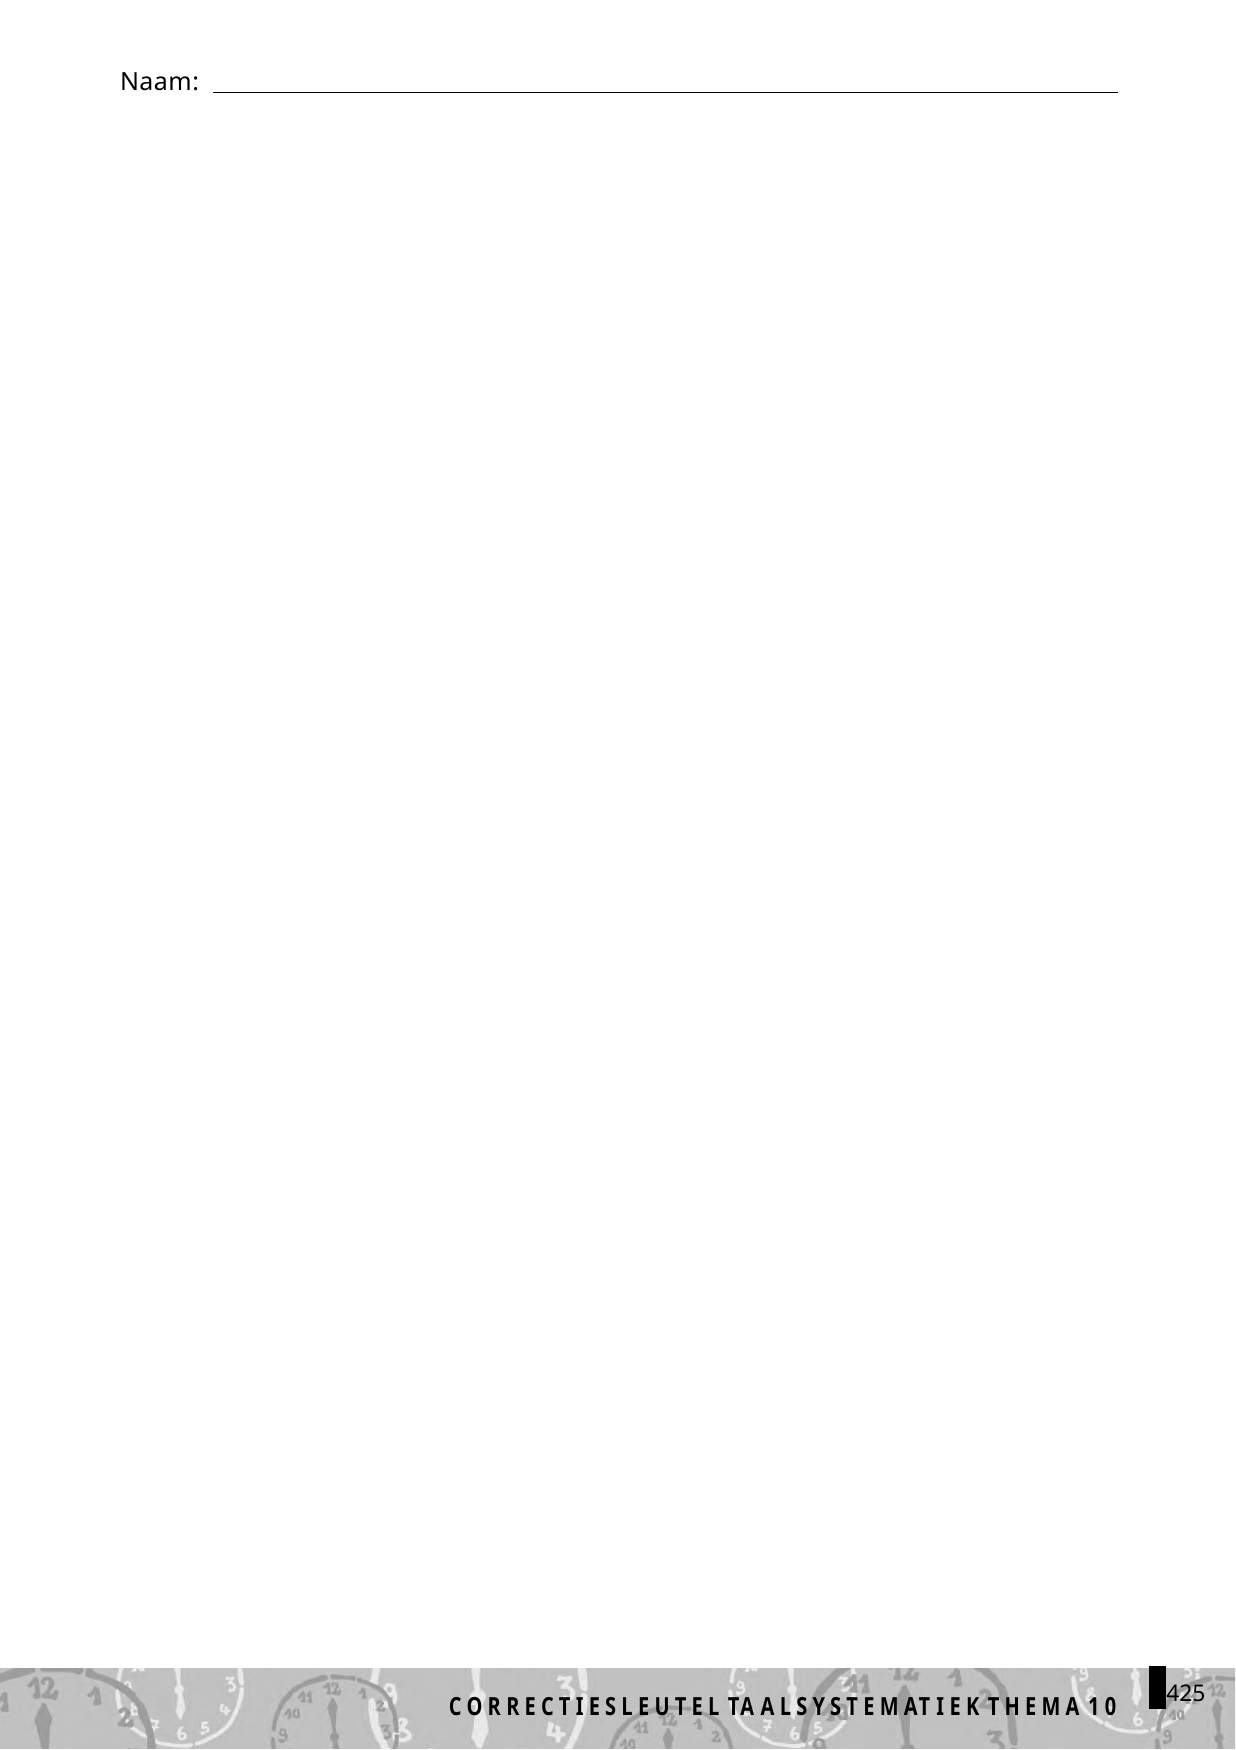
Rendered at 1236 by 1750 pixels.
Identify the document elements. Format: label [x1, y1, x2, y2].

picture [0, 1668, 1236, 1749]
